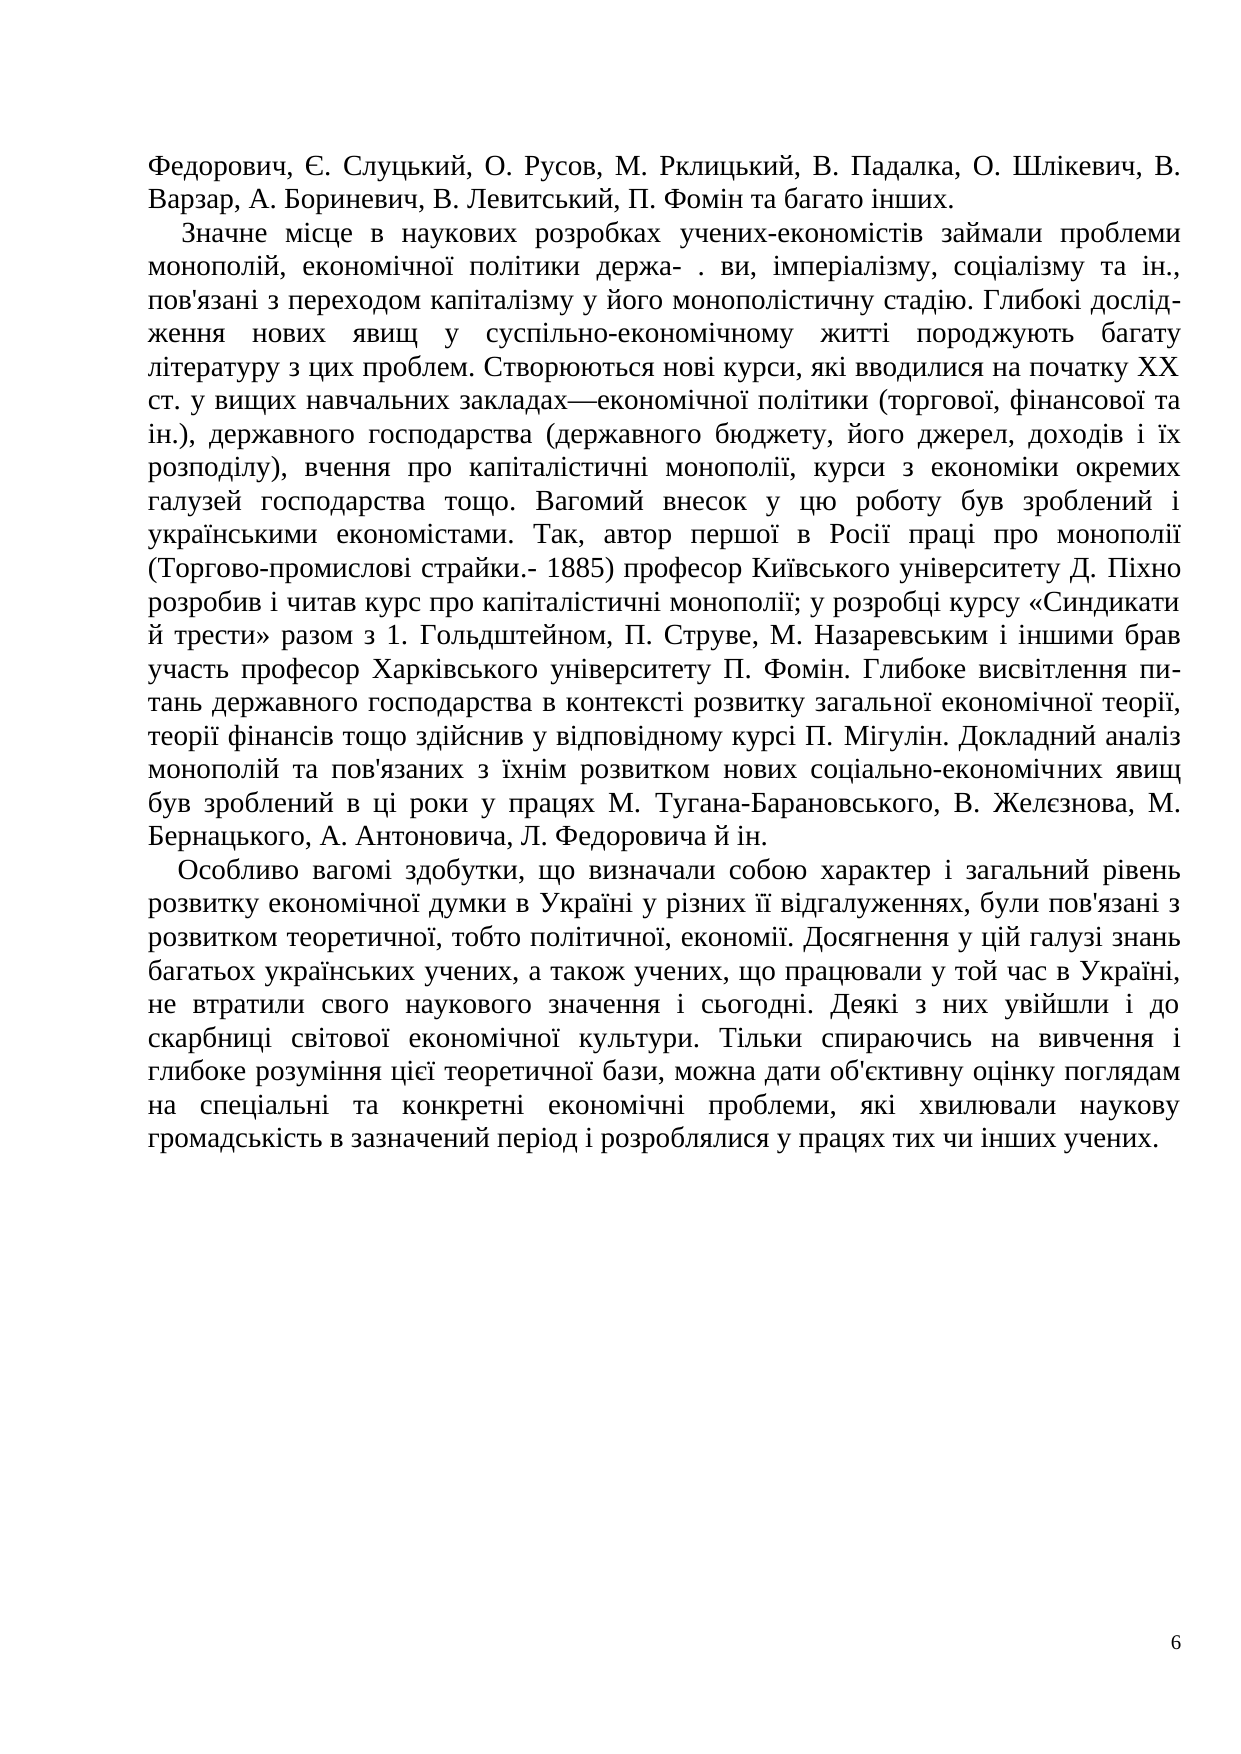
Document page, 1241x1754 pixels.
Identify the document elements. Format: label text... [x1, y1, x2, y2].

text Значне місце в наукових розробках учених-економістів займали проблеми монополій, економічної політики держа- . ви, імперіалізму, соціалізму та ін., пов'язані з переходом капіталізму у його монополістичну стадію. Глибокі дослідження нових явищ у суспільно-економічному житті породжують багату літературу з цих проблем. Створюються нові курси, які вводилися на початку XX ст. у вищих навчальних закладах—економічної політики (торгової, фінансової та ін.), державного господарства (державного бюджету, його джерел, доходів і їх розподілу), вчення про капіталістичні монополії, курси з економіки окремих галузей господарства тощо. Вагомий внесок у цю роботу був зроблений і українськими економістами. Так, автор першої в Росії праці про монополії (Торгово-промислові страйки.- 1885) професор Київського університету Д. Піхно розробив і читав курс про капіталістичні монополії; у розробці курсу «Синдикати й трести» разом з 1. Гольдштейном, П. Струве, М. Назаревським і іншими брав участь професор Харківського університету П. Фомін. Глибоке висвітлення питань державного господарства в контексті розвитку загальної економічної теорії, теорії фінансів тощо здійснив у відповідному курсі П. Мігулін. Докладний аналіз монополій та пов'язаних з їхнім розвитком нових соціально-економічних явищ був зроблений в ці роки у працях М. Тугана-Барановського, В. Желєзнова, М. Бернацького, А. Антоновича, Л. Федоровича й ін. [148, 215, 1181, 852]
text Особливо вагомі здобутки, що визначали собою характер і загальний рівень розвитку економічної думки в Україні у різних її відгалуженнях, були пов'язані з розвитком теоретичної, тобто політичної, економії. Досягнення у цій галузі знань багатьох українських учених, а також учених, що працювали у той час в Україні, не втратили свого наукового значення і сьогодні. Деякі з них увійшли і до скарбниці світової економічної культури. Тільки спираючись на вивчення і глибоке розуміння цієї теоретичної бази, можна дати об'єктивну оцінку поглядам на спеціальні та конкретні економічні проблеми, які хвилювали наукову громадськість в зазначений період і розроблялися у працях тих чи інших учених. [148, 852, 1181, 1154]
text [148, 148, 1181, 215]
